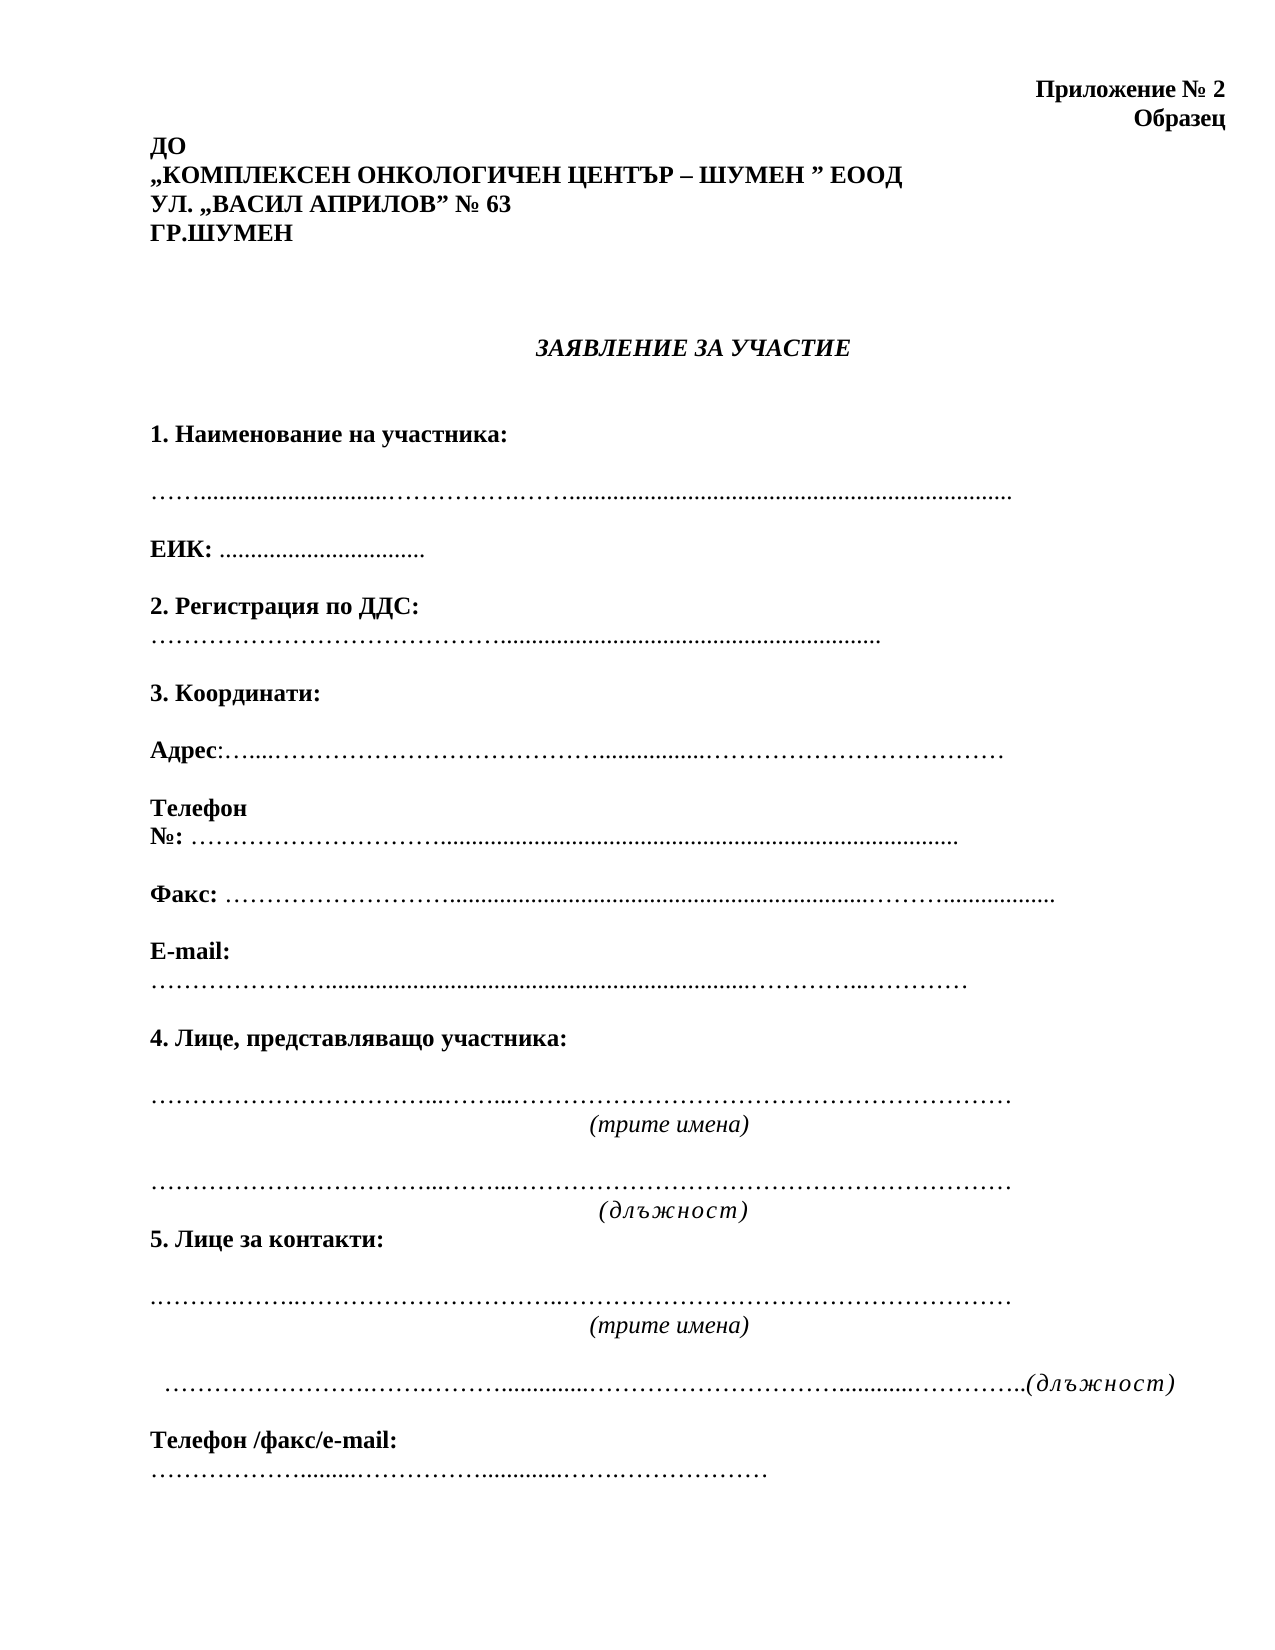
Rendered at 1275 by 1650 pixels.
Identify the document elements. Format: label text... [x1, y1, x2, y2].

subtitle Е-mail: [150, 936, 1188, 965]
text ДО [150, 131, 1226, 160]
text 2. Регистрация по ДДС: [150, 591, 1226, 620]
subtitle 3. Координати: [150, 678, 1188, 706]
subtitle 4. Лице, представляващо участника: [150, 1023, 1188, 1051]
subtitle Факс: ………………………...................................................................……….................. [150, 879, 1188, 908]
subtitle 5. Лице за контакти: [150, 1224, 1188, 1253]
text ЕИК: ................................. [150, 534, 1226, 563]
text Образец [675, 103, 1226, 131]
subtitle ……..............................…………….……....................................................................... [150, 476, 1188, 505]
subtitle Телефон /факс/е-mail: [150, 1425, 1188, 1454]
subtitle (трите имена) [150, 1310, 1188, 1339]
text (длъжност) [150, 1195, 1188, 1224]
subtitle Телефон [150, 793, 1188, 821]
subtitle ……………………………...……...…………………………………………………… [150, 1080, 1188, 1109]
subtitle …………………....................................................................…………...………… [150, 965, 1188, 994]
text „КОМПЛЕКСЕН ОНКОЛОГИЧЕН ЦЕНТЪР – ШУМЕН ” ЕООД [150, 160, 1226, 189]
subtitle …………………….…….………..............…………………………............…………..(длъжност) [150, 1368, 1188, 1396]
text УЛ. „ВАСИЛ АПРИЛОВ” № 63 [150, 189, 1226, 218]
text ……………………………...……...…………………………………………………… [150, 1166, 1226, 1195]
subtitle 1. Наименование на участника: [150, 419, 1188, 448]
subtitle .……….……..…………………………..……………………………………………… [150, 1281, 1188, 1310]
subtitle (трите имена) [150, 1109, 1188, 1138]
subtitle Адрес:…....………………………………….................……………………………… [150, 735, 1188, 764]
text ГР.ШУМЕН [150, 218, 1226, 246]
text Приложение № 2 [150, 74, 1226, 103]
subtitle ЗАЯВЛЕНИЕ ЗА УЧАСТИЕ [150, 333, 1237, 361]
subtitle ……………….........…………….............…….……………… [150, 1454, 1188, 1483]
subtitle №: …………………………................................................................................... [150, 821, 1188, 850]
text ……………………………………............................................................. [150, 620, 1226, 649]
